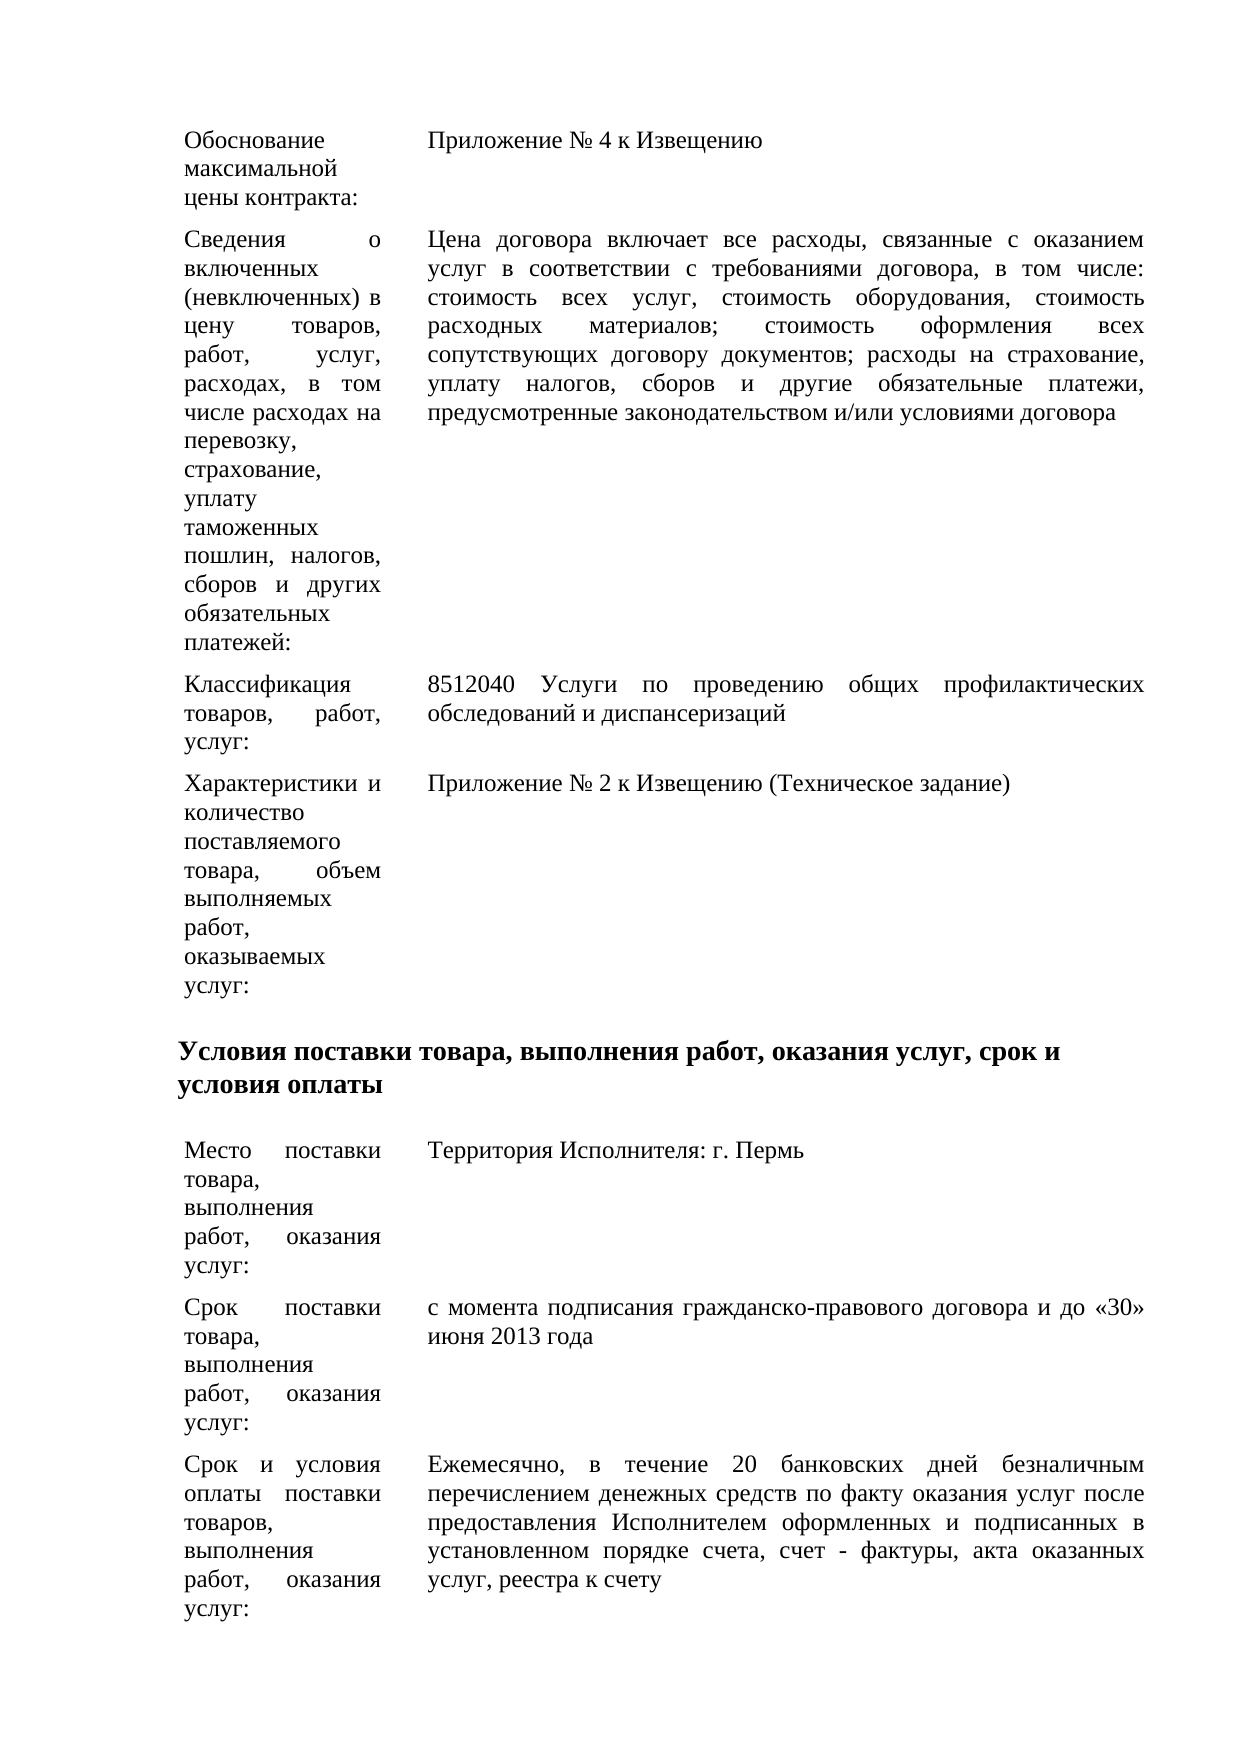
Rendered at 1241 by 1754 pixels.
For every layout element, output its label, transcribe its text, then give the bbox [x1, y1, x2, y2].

table_header Территория Исполнителя: г. Пермь [421, 1128, 1152, 1285]
table_cell Ежемесячно, в течение 20 банковских дней безналичным перечислением денежных средств по факту оказания услуг после предоставления Исполнителем оформленных и подписанных в установленном порядке счета, счет - фактуры, акта оказанных услуг, реестра к счету [421, 1443, 1152, 1628]
table_cell Приложение № 2 к Извещению (Техническое задание) [421, 762, 1152, 1005]
table_header Место поставки товара, выполнения работ, оказания услуг: [177, 1128, 421, 1285]
table_cell Классификация товаров, работ, услуг: [177, 662, 421, 762]
table_cell 8512040 Услуги по проведению общих профилактических обследований и диспансеризаций [421, 662, 1152, 762]
table_cell Характеристики и количество поставляемого товара, объем выполняемых работ, оказываемых услуг: [177, 762, 421, 1005]
table_cell Приложение № 4 к Извещению [421, 118, 1152, 218]
table_cell Срок поставки товара, выполнения работ, оказания услуг: [177, 1285, 421, 1442]
table_cell Сведения о включенных (невключенных) в цену товаров, работ, услуг, расходах, в том числе расходах на перевозку, страхование, уплату таможенных пошлин, налогов, сборов и других обязательных платежей: [177, 218, 421, 662]
table_cell Срок и условия оплаты поставки товаров, выполнения работ, оказания услуг: [177, 1443, 421, 1628]
table_cell Цена договора включает все расходы, связанные с оказанием услуг в соответствии с требованиями договора, в том числе: стоимость всех услуг, стоимость оборудования, стоимость расходных материалов; стоимость оформления всех сопутствующих договору документов; расходы на страхование, уплату налогов, сборов и другие обязательные платежи, предусмотренные законодательством и/или условиями договора [421, 218, 1152, 662]
table_cell с момента подписания гражданско-правового договора и до «30» июня 2013 года [421, 1285, 1152, 1442]
table_cell Обоснование максимальной цены контракта: [177, 118, 421, 218]
text Условия поставки товара, выполнения работ, оказания услуг, срок и условия оплаты [177, 1034, 1152, 1099]
